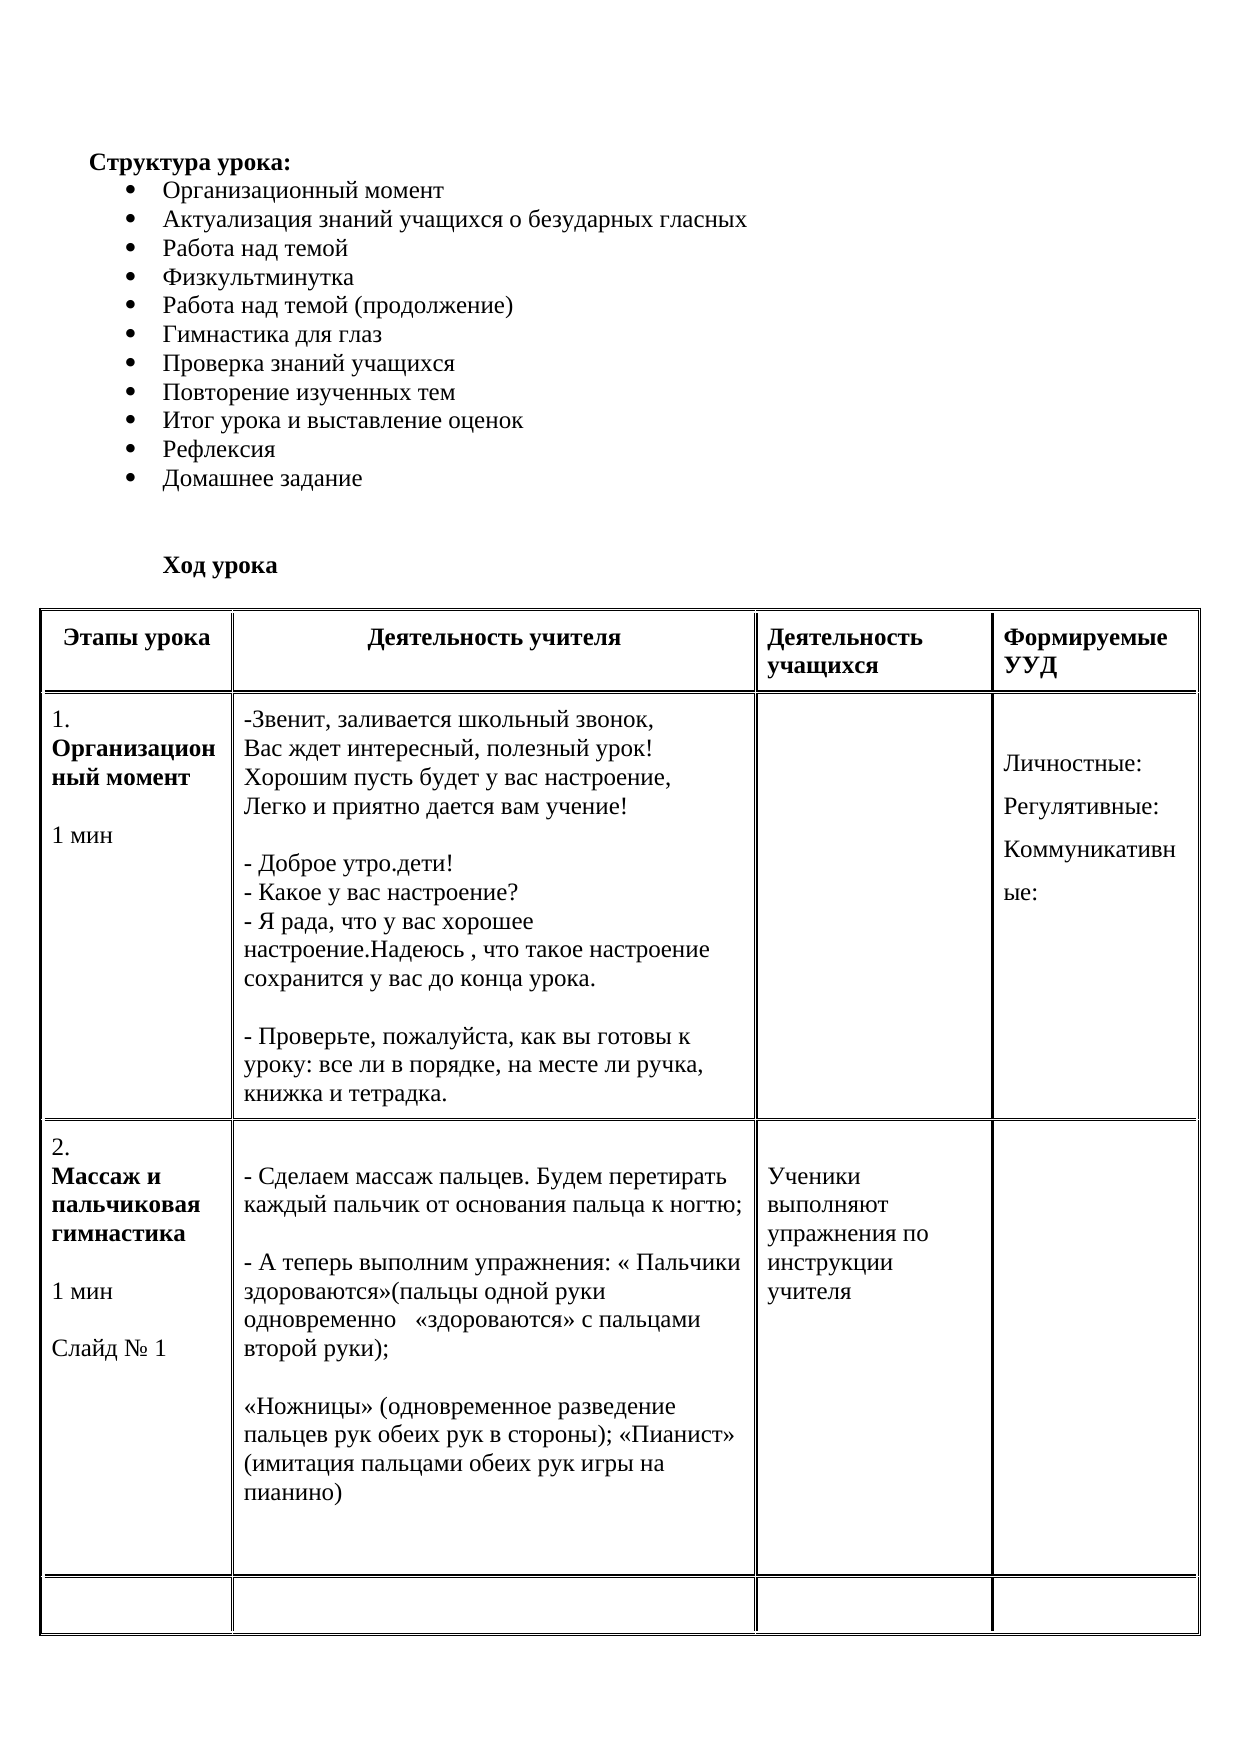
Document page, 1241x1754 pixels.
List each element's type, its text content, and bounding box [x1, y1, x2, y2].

list Организационный момент [126, 176, 1152, 204]
table_header Этапы урока [42, 611, 233, 690]
table_cell 2. Массаж и пальчиковая гимнастика 1 мин Слайд № 1 [42, 1118, 231, 1574]
text Ход урока [162, 550, 1152, 578]
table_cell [756, 1578, 992, 1633]
table_header Формируемые УУД [992, 611, 1198, 690]
list Гимнастика для глаз [126, 319, 1152, 348]
table_cell - Сделаем массаж пальцев. Будем перетирать каждый пальчик от основания пальца к ногтю; - А теперь выполним упражнения: « Пальчики здороваются»(пальцы одной руки одновременно «здороваются» с пальцами второй руки); «Ножницы» (одновременное разведение пальцев рук обеих рук в стороны); «Пианист» (имитация пальцами обеих рук игры на пианино) [234, 1121, 754, 1574]
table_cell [233, 1574, 756, 1633]
table_cell [758, 694, 991, 1118]
table_cell Ученики выполняют упражнения по инструкции учителя [758, 1121, 991, 1574]
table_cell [992, 1574, 1198, 1633]
list Итог урока и выставление оценок [126, 406, 1152, 434]
table_cell 1. Организационный момент 1 мин [42, 690, 231, 1118]
table_cell Личностные: Регулятивные: Коммуникативные: [994, 690, 1198, 1118]
list Повторение изученных тем [126, 377, 1152, 406]
list Домашнее задание [126, 463, 1152, 492]
table_cell -Звенит, заливается школьный звонок, Вас ждет интересный, полезный урок! Хорошим пусть будет у вас настроение, Легко и приятно дается вам учение! - Доброе утро.дети! - Какое у вас настроение? - Я рада, что у вас хорошее настроение.Надеюсь , что такое настроение сохранится у вас до конца урока. - Проверьте, пожалуйста, как вы готовы к уроку: все ли в порядке, на месте ли ручка, книжка и тетрадка. [234, 694, 754, 1118]
table_cell [994, 1118, 1198, 1574]
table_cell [42, 1574, 233, 1633]
list Актуализация знаний учащихся о безударных гласных [126, 204, 1152, 233]
list Работа над темой [126, 233, 1152, 262]
list Проверка знаний учащихся [126, 348, 1152, 377]
list Физкультминутка [126, 262, 1152, 291]
list Рефлексия [126, 434, 1152, 463]
text Структура урока: [89, 147, 1152, 176]
table_header Деятельность учащихся [756, 611, 992, 690]
list Работа над темой (продолжение) [126, 291, 1152, 319]
table_header Деятельность учителя [233, 609, 756, 690]
